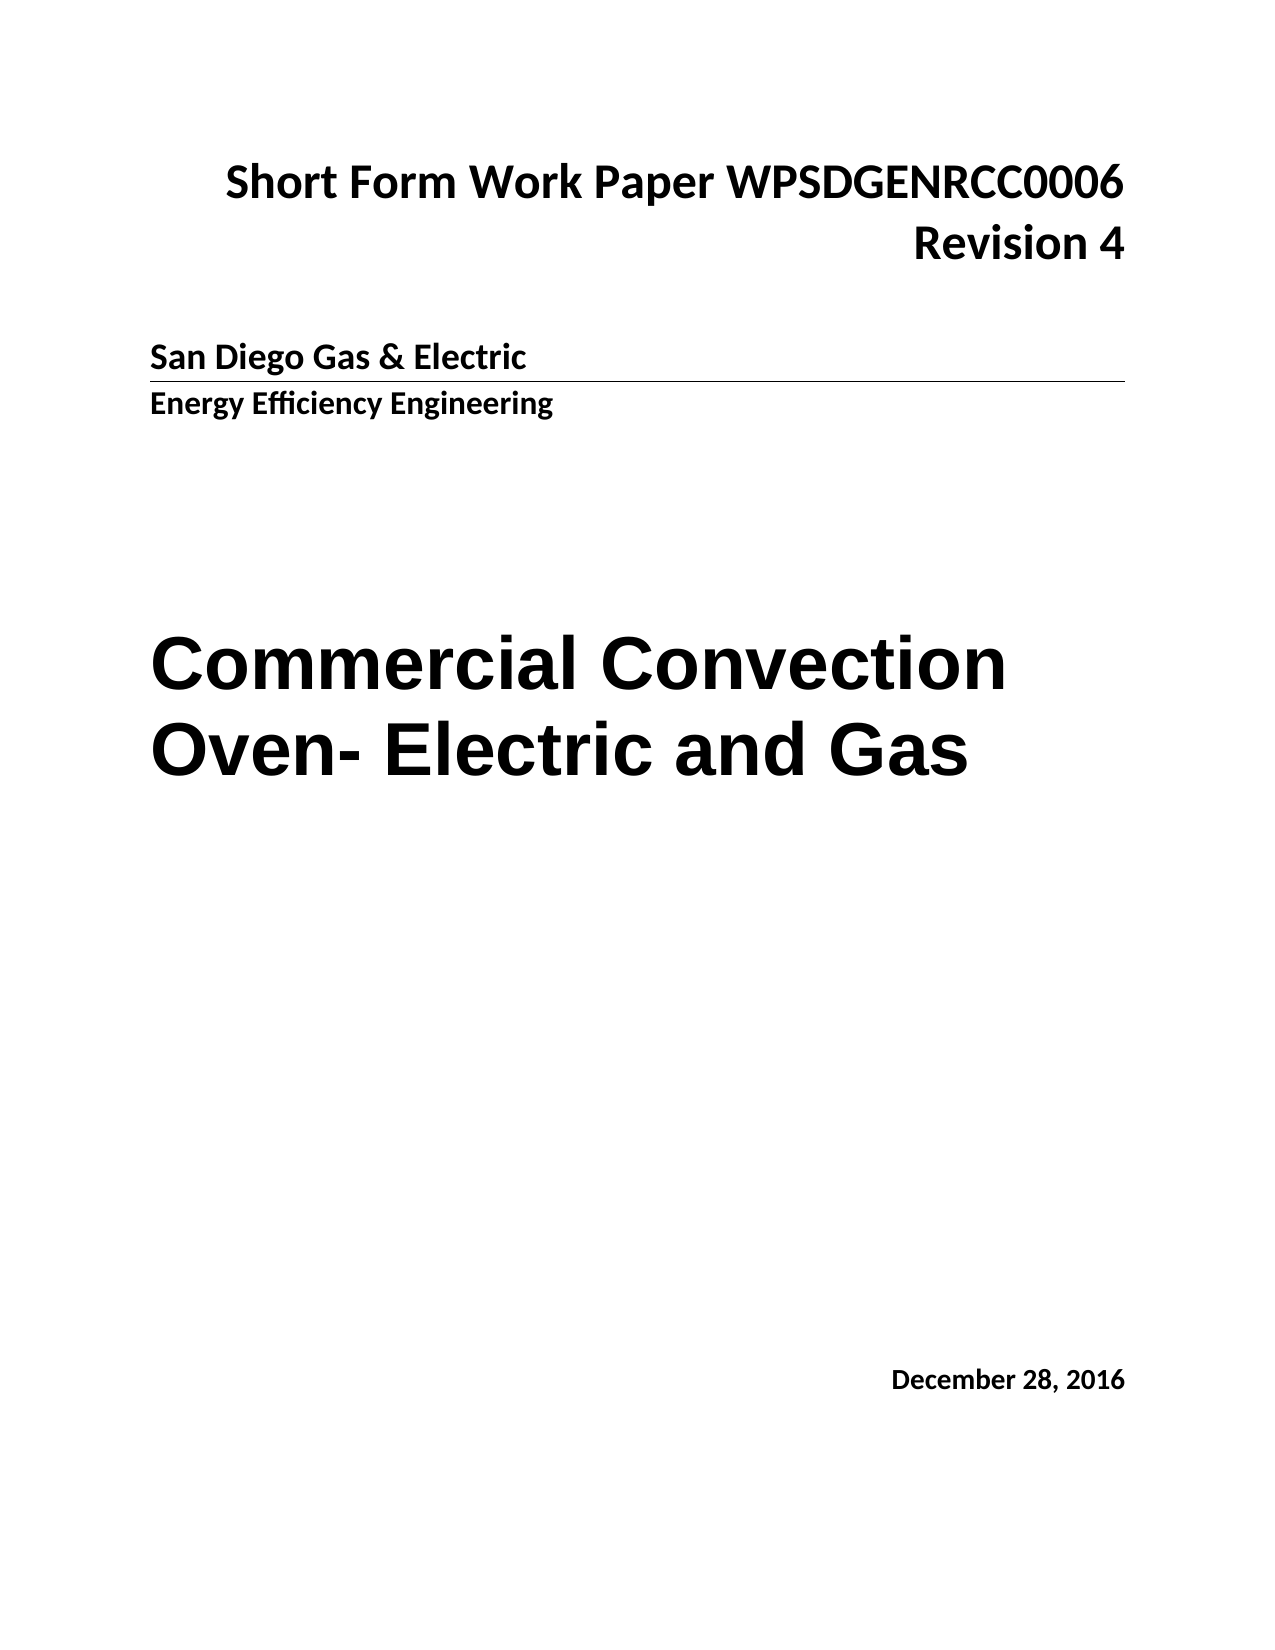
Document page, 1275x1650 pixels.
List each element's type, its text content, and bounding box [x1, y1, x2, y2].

text Commercial Convection Oven- Electric and Gas [150, 619, 1125, 791]
text San Diego Gas & Electric [150, 333, 1125, 381]
text Revision 4 [150, 211, 1125, 272]
text Short Form Work Paper WPSDGENRCC0006 [150, 150, 1125, 211]
text Energy Efficiency Engineering [150, 382, 1125, 423]
text December 28, 2016 [150, 1361, 1125, 1397]
